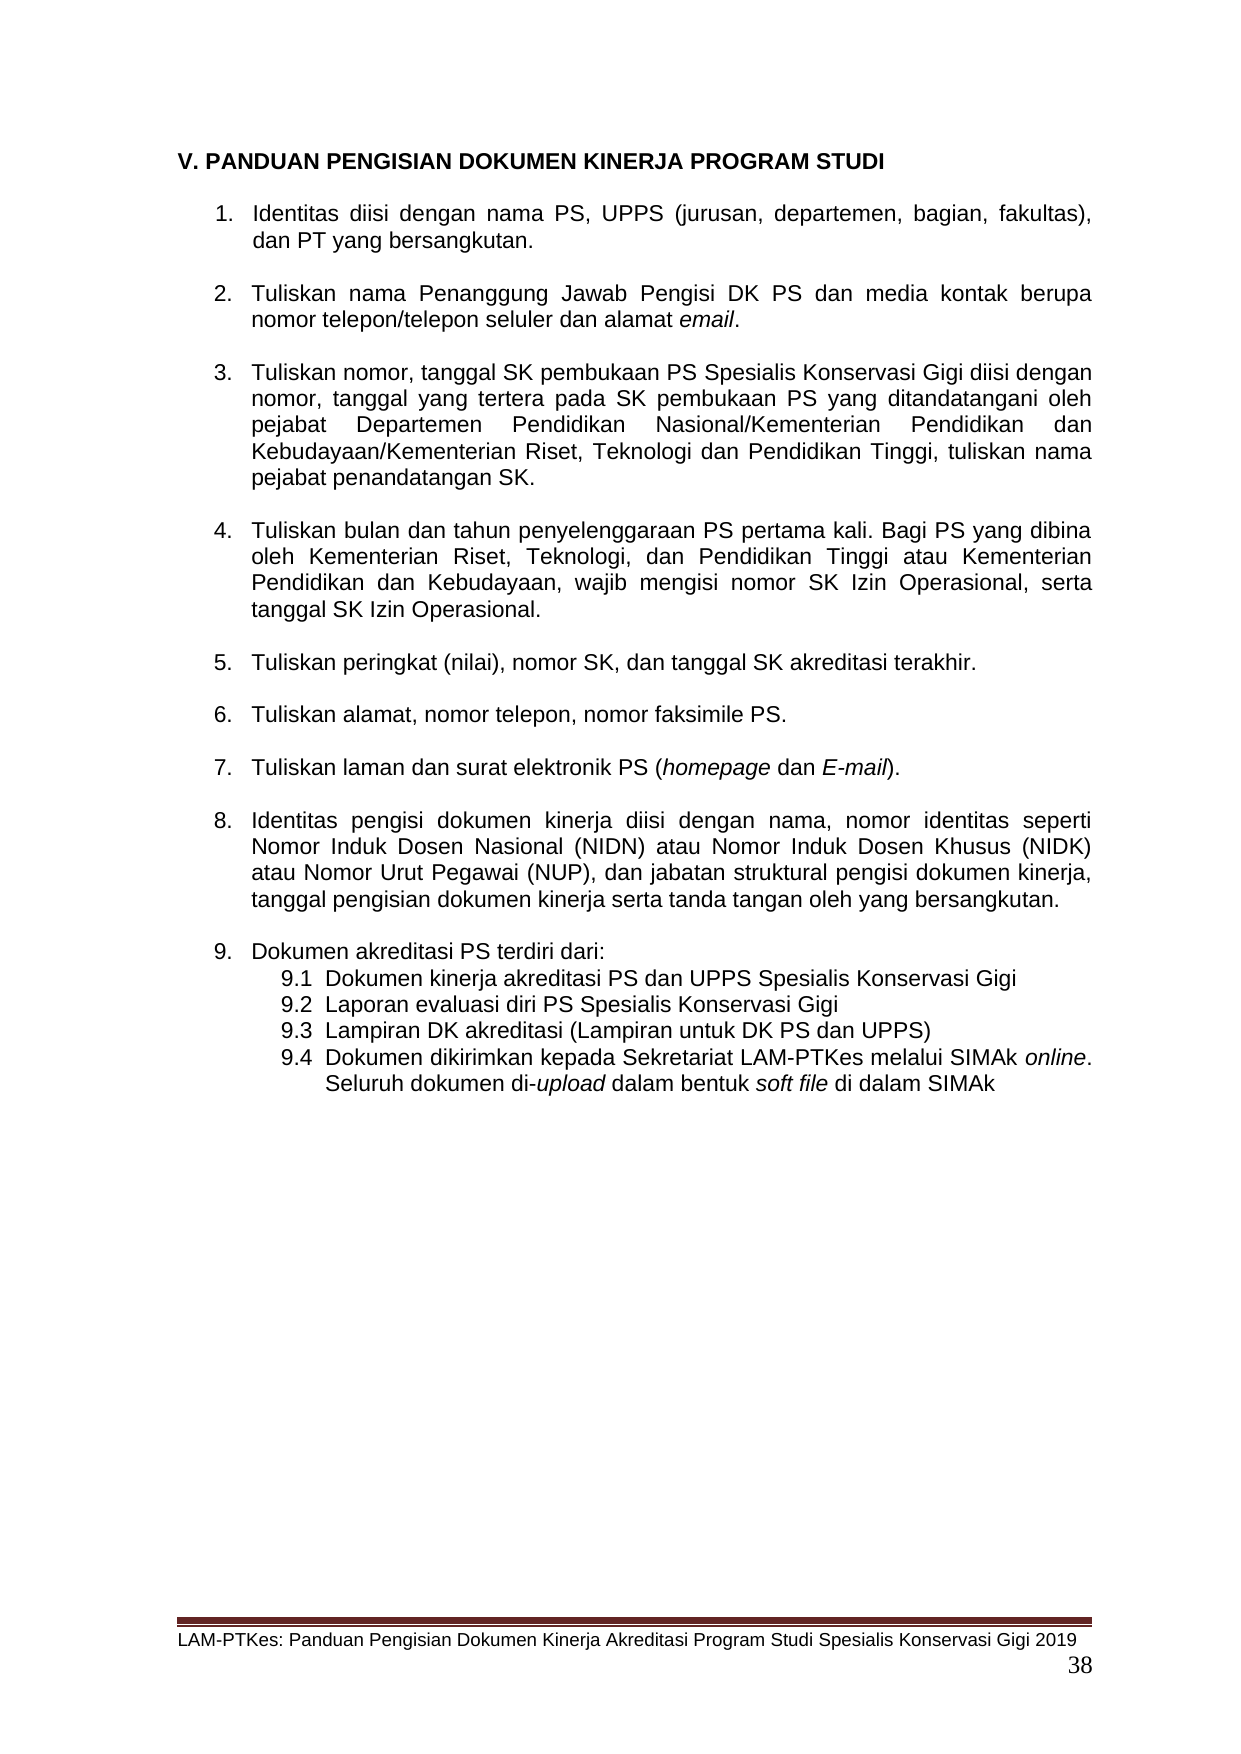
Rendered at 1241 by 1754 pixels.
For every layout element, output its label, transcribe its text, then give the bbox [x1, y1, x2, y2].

list Tuliskan nama Penanggung Jawab Pengisi DK PS dan media kontak berupa nomor telepon/telepon seluler dan alamat email. [213, 279, 1092, 332]
list Dokumen kinerja akreditasi PS dan UPPS Spesialis Konservasi Gigi [281, 965, 1092, 991]
list Identitas diisi dengan nama PS, UPPS (jurusan, departemen, bagian, fakultas), dan PT yang bersangkutan. [215, 200, 1092, 253]
list Identitas pengisi dokumen kinerja diisi dengan nama, nomor identitas seperti Nomor Induk Dosen Nasional (NIDN) atau Nomor Induk Dosen Khusus (NIDK) atau Nomor Urut Pegawai (NUP), dan jabatan struktural pengisi dokumen kinerja, tanggal pengisian dokumen kinerja serta tanda tangan oleh yang bersangkutan. [213, 807, 1092, 912]
list Laporan evaluasi diri PS Spesialis Konservasi Gigi [281, 991, 1092, 1017]
list Tuliskan peringkat (nilai), nomor SK, dan tanggal SK akreditasi terakhir. [213, 648, 1092, 675]
list Tuliskan bulan dan tahun penyelenggaraan PS pertama kali. Bagi PS yang dibina oleh Kementerian Riset, Teknologi, dan Pendidikan Tinggi atau Kementerian Pendidikan dan Kebudayaan, wajib mengisi nomor SK Izin Operasional, serta tanggal SK Izin Operasional. [213, 517, 1092, 622]
list Tuliskan nomor, tanggal SK pembukaan PS Spesialis Konservasi Gigi diisi dengan nomor, tanggal yang tertera pada SK pembukaan PS yang ditandatangani oleh pejabat Departemen Pendidikan Nasional/Kementerian Pendidikan dan Kebudayaan/Kementerian Riset, Teknologi dan Pendidikan Tinggi, tuliskan nama pejabat penandatangan SK. [213, 358, 1092, 490]
list Tuliskan laman dan surat elektronik PS (homepage dan E-mail). [213, 754, 1092, 780]
list Tuliskan alamat, nomor telepon, nomor faksimile PS. [213, 701, 1092, 727]
list Dokumen akreditasi PS terdiri dari: [213, 938, 1092, 965]
list Dokumen dikirimkan kepada Sekretariat LAM-PTKes melalui SIMAk online. Seluruh dokumen di-upload dalam bentuk soft file di dalam SIMAk [281, 1044, 1092, 1096]
subtitle V. PANDUAN PENGISIAN DOKUMEN KINERJA PROGRAM STUDI [177, 148, 1092, 174]
list Lampiran DK akreditasi (Lampiran untuk DK PS dan UPPS) [281, 1017, 1092, 1044]
